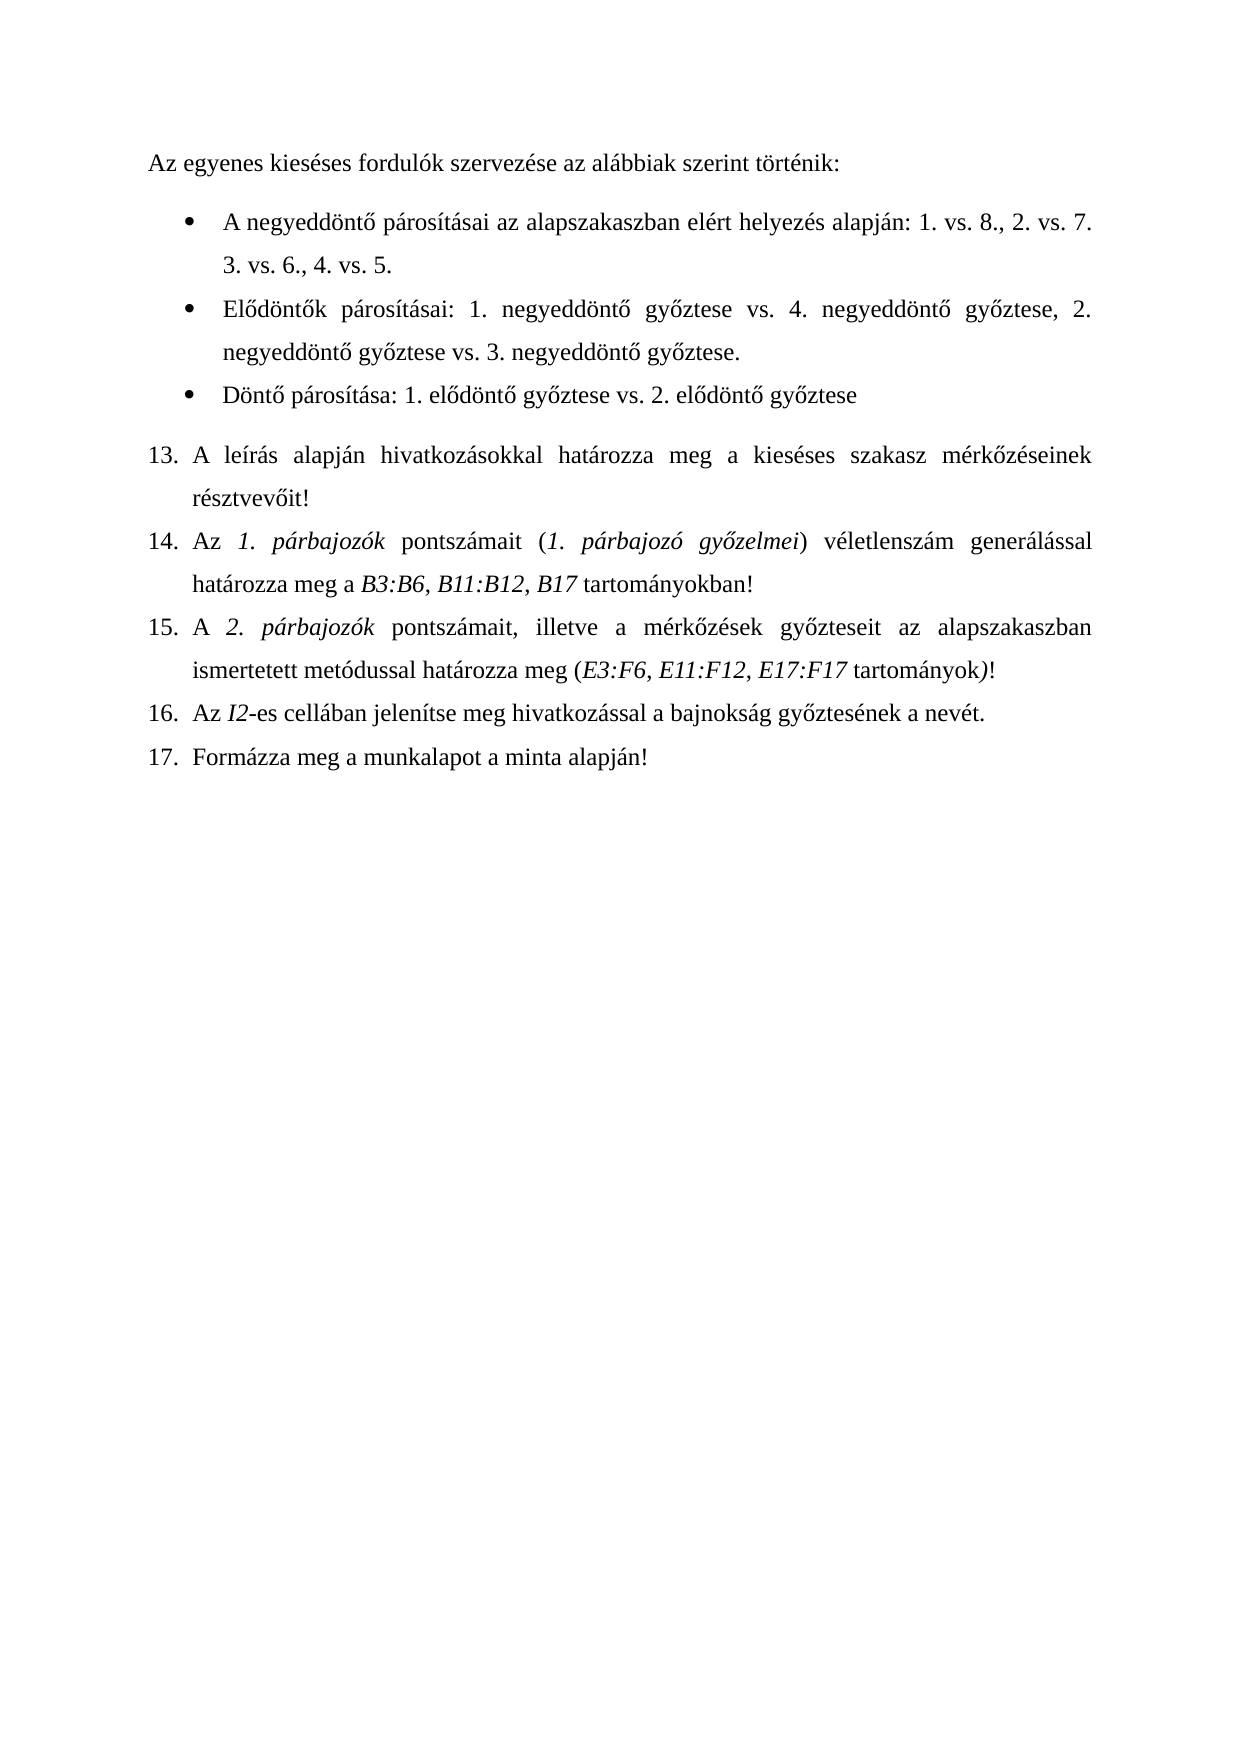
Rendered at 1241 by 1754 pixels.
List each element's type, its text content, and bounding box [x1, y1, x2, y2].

list A negyeddöntő párosításai az alapszakaszban elért helyezés alapján: 1. vs. 8., 2. vs. 7. 3. vs. 6., 4. vs. 5. [185, 207, 1093, 279]
list Döntő párosítása: 1. elődöntő győztese vs. 2. elődöntő győztese [185, 380, 1093, 409]
list Elődöntők párosításai: 1. negyeddöntő győztese vs. 4. negyeddöntő győztese, 2. negyeddöntő győztese vs. 3. negyeddöntő győztese. [185, 294, 1093, 366]
list A 2. párbajozók pontszámait, illetve a mérkőzések győzteseit az alapszakaszban ismertetett metódussal határozza meg (E3:F6, E11:F12, E17:F17 tartományok)! [148, 612, 1093, 684]
list Formázza meg a munkalapot a minta alapján! [148, 742, 1093, 770]
list Az 1. párbajozók pontszámait (1. párbajozó győzelmei) véletlenszám generálással határozza meg a B3:B6, B11:B12, B17 tartományokban! [148, 526, 1093, 598]
list A leírás alapján hivatkozásokkal határozza meg a kieséses szakasz mérkőzéseinek résztvevőit! [148, 440, 1093, 512]
list Az I2-es cellában jelenítse meg hivatkozással a bajnokság győztesének a nevét. [148, 698, 1093, 727]
text Az egyenes kieséses fordulók szervezése az alábbiak szerint történik: [148, 148, 1093, 176]
